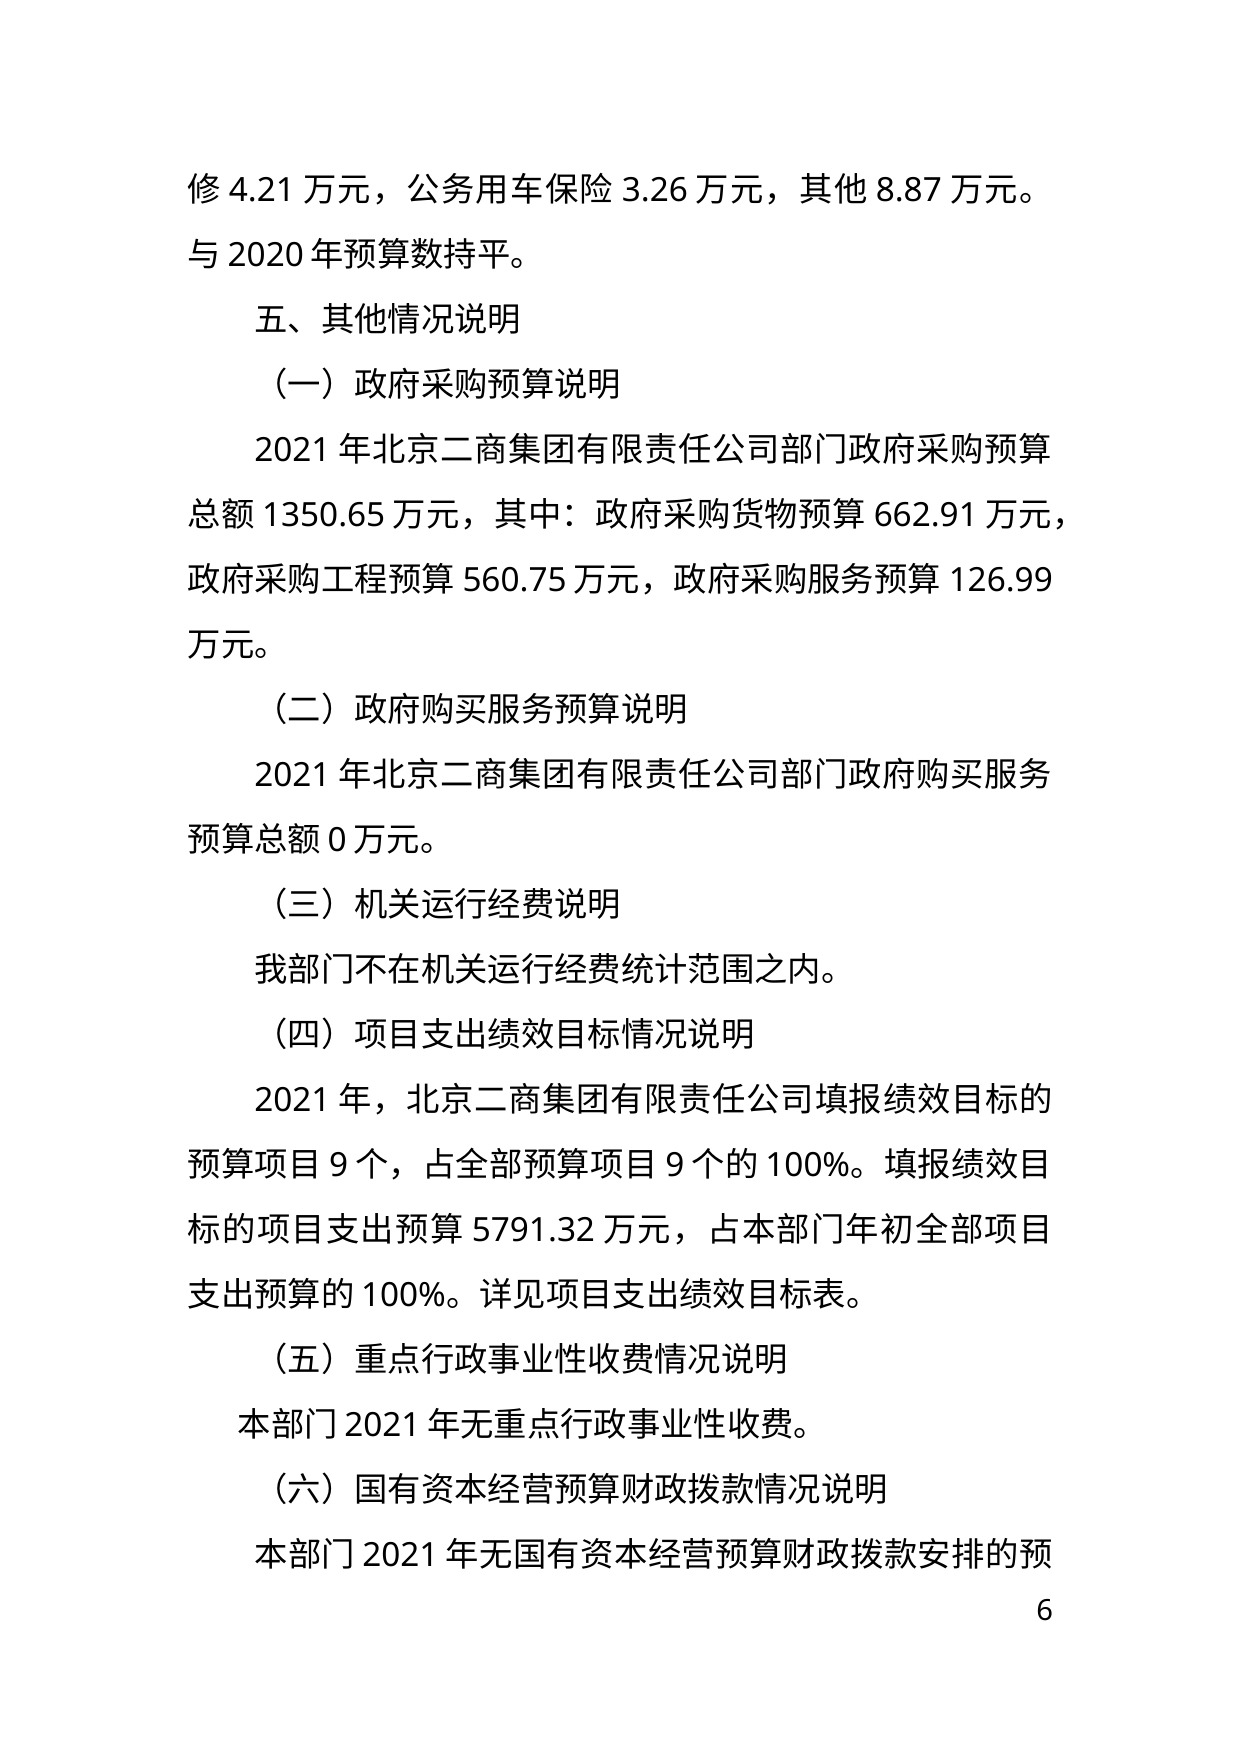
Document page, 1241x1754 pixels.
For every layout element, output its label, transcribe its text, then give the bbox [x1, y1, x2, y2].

text 五、其他情况说明 [187, 285, 1053, 350]
text 本部门2021年无重点行政事业性收费。 [187, 1390, 1053, 1455]
text （五）重点行政事业性收费情况说明 [187, 1325, 1053, 1390]
text （一）政府采购预算说明 [187, 350, 1053, 415]
text 我部门不在机关运行经费统计范围之内。 [187, 935, 1053, 1000]
text （二）政府购买服务预算说明 [187, 675, 1053, 740]
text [187, 155, 1053, 285]
text （三）机关运行经费说明 [187, 870, 1053, 935]
text （四）项目支出绩效目标情况说明 [187, 1000, 1053, 1065]
text 2021年北京二商集团有限责任公司部门政府采购预算总额1350.65万元，其中：政府采购货物预算662.91万元，政府采购工程预算560.75万元，政府采购服务预算126.99万元。 [187, 415, 1053, 675]
text 2021年北京二商集团有限责任公司部门政府购买服务预算总额0万元。 [187, 740, 1053, 870]
text 2021年，北京二商集团有限责任公司填报绩效目标的预算项目9个，占全部预算项目9个的100%。填报绩效目标的项目支出预算5791.32万元，占本部门年初全部项目支出预算的100%。详见项目支出绩效目标表。 [187, 1065, 1053, 1325]
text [187, 1520, 1053, 1585]
text （六）国有资本经营预算财政拨款情况说明 [187, 1455, 1053, 1520]
